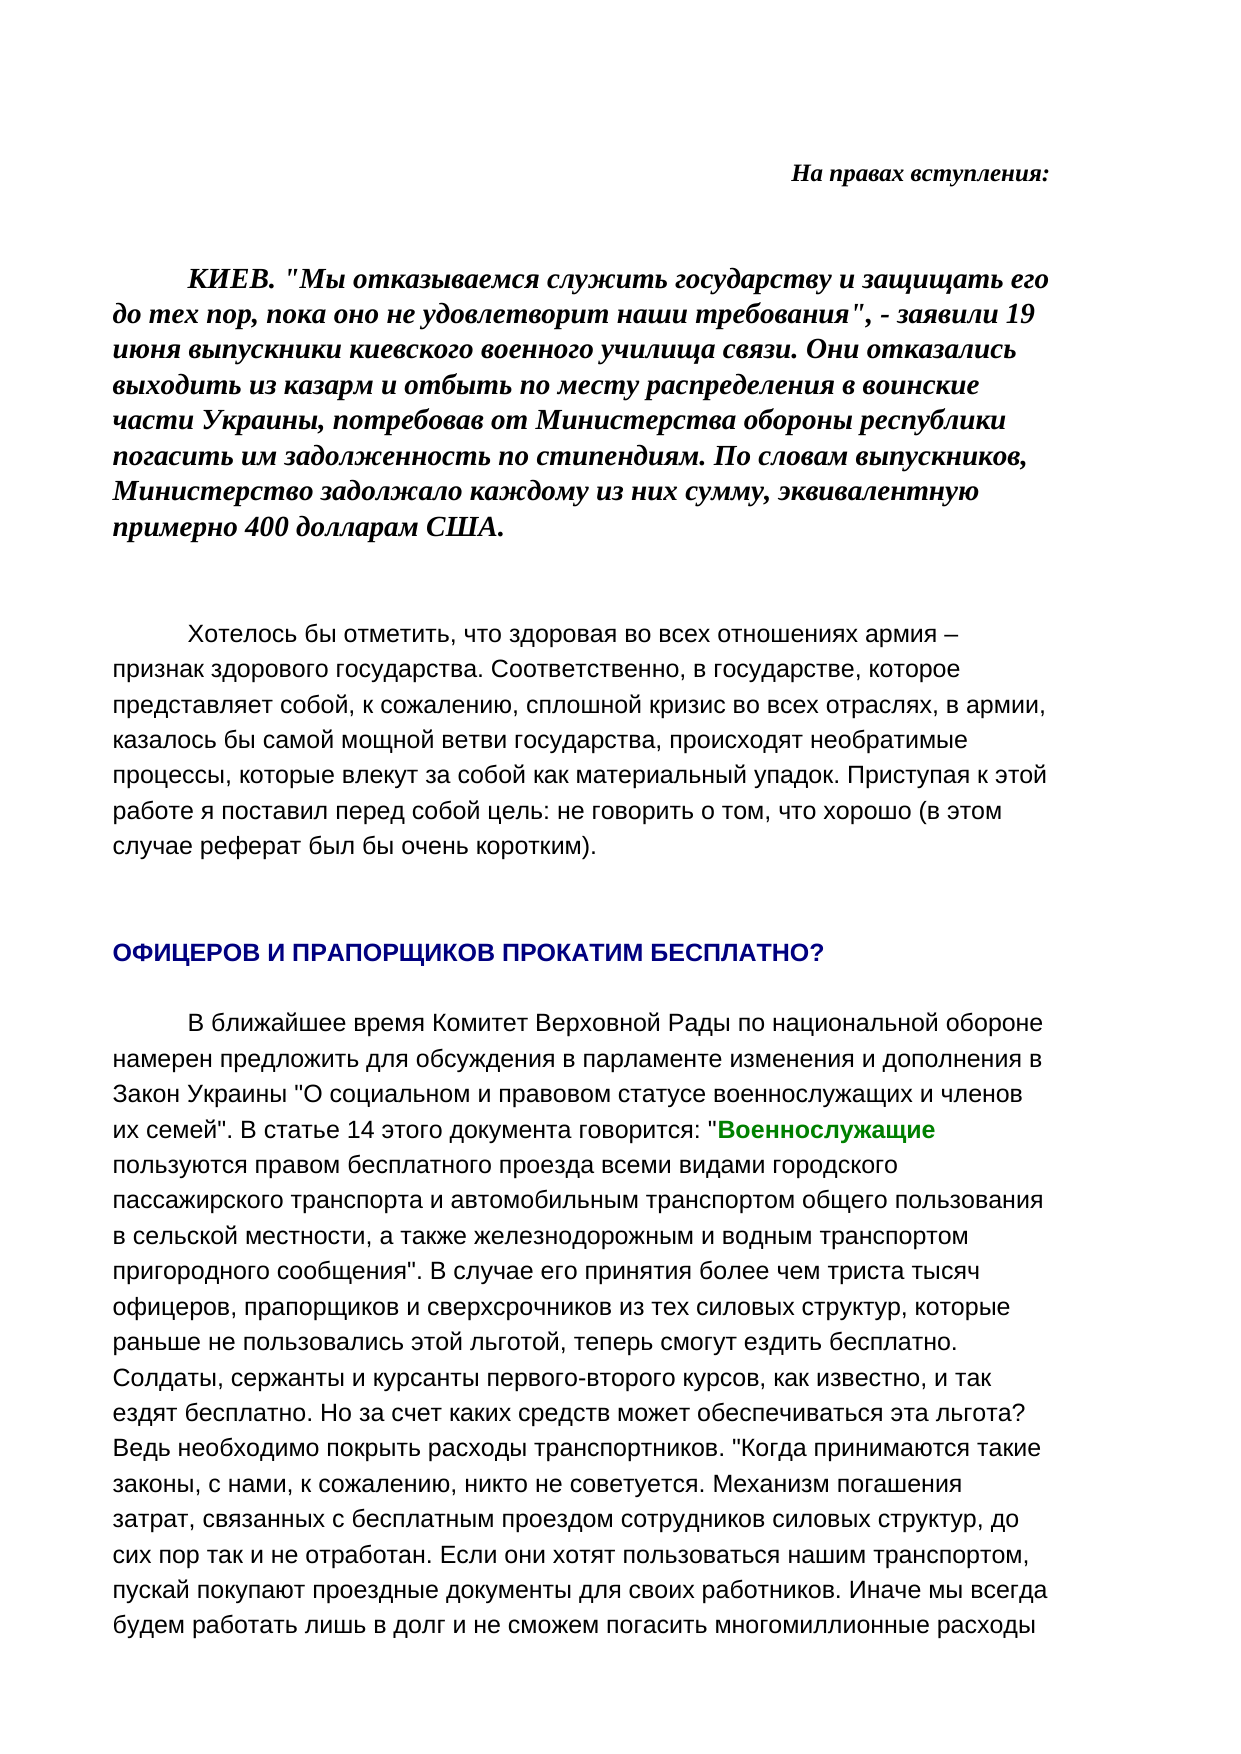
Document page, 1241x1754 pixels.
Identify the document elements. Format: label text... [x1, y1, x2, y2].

text КИЕВ. "Мы отказываемся служить государству и защищать его до тех пор, пока оно не удовлетворит наши требования", - заявили 19 июня выпускники киевского военного училища связи. Они отказались выходить из казарм и отбыть по месту распределения в воинские части Украины, потребовав от Министерства обороны республики погасить им задолженность по стипендиям. По словам выпускников, Министерство задолжало каждому из них сумму, эквивалентную примерно 400 долларам США. [112, 260, 1050, 543]
text Хотелось бы отметить, что здоровая во всех отношениях армия – признак здорового государства. Соответственно, в государстве, которое представляет собой, к сожалению, сплошной кризис во всех отраслях, в армии, казалось бы самой мощной ветви государства, происходят необратимые процессы, которые влекут за собой как материальный упадок. Приступая к этой работе я поставил перед собой цель: не говорить о том, что хорошо (в этом случае реферат был бы очень коротким). [112, 614, 1050, 862]
text На правах вступления: [112, 153, 1050, 189]
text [112, 1003, 1050, 1641]
text ОФИЦЕРОВ И ПРАПОРЩИКОВ ПРОКАТИМ БЕСПЛАТНО? [112, 933, 1050, 968]
